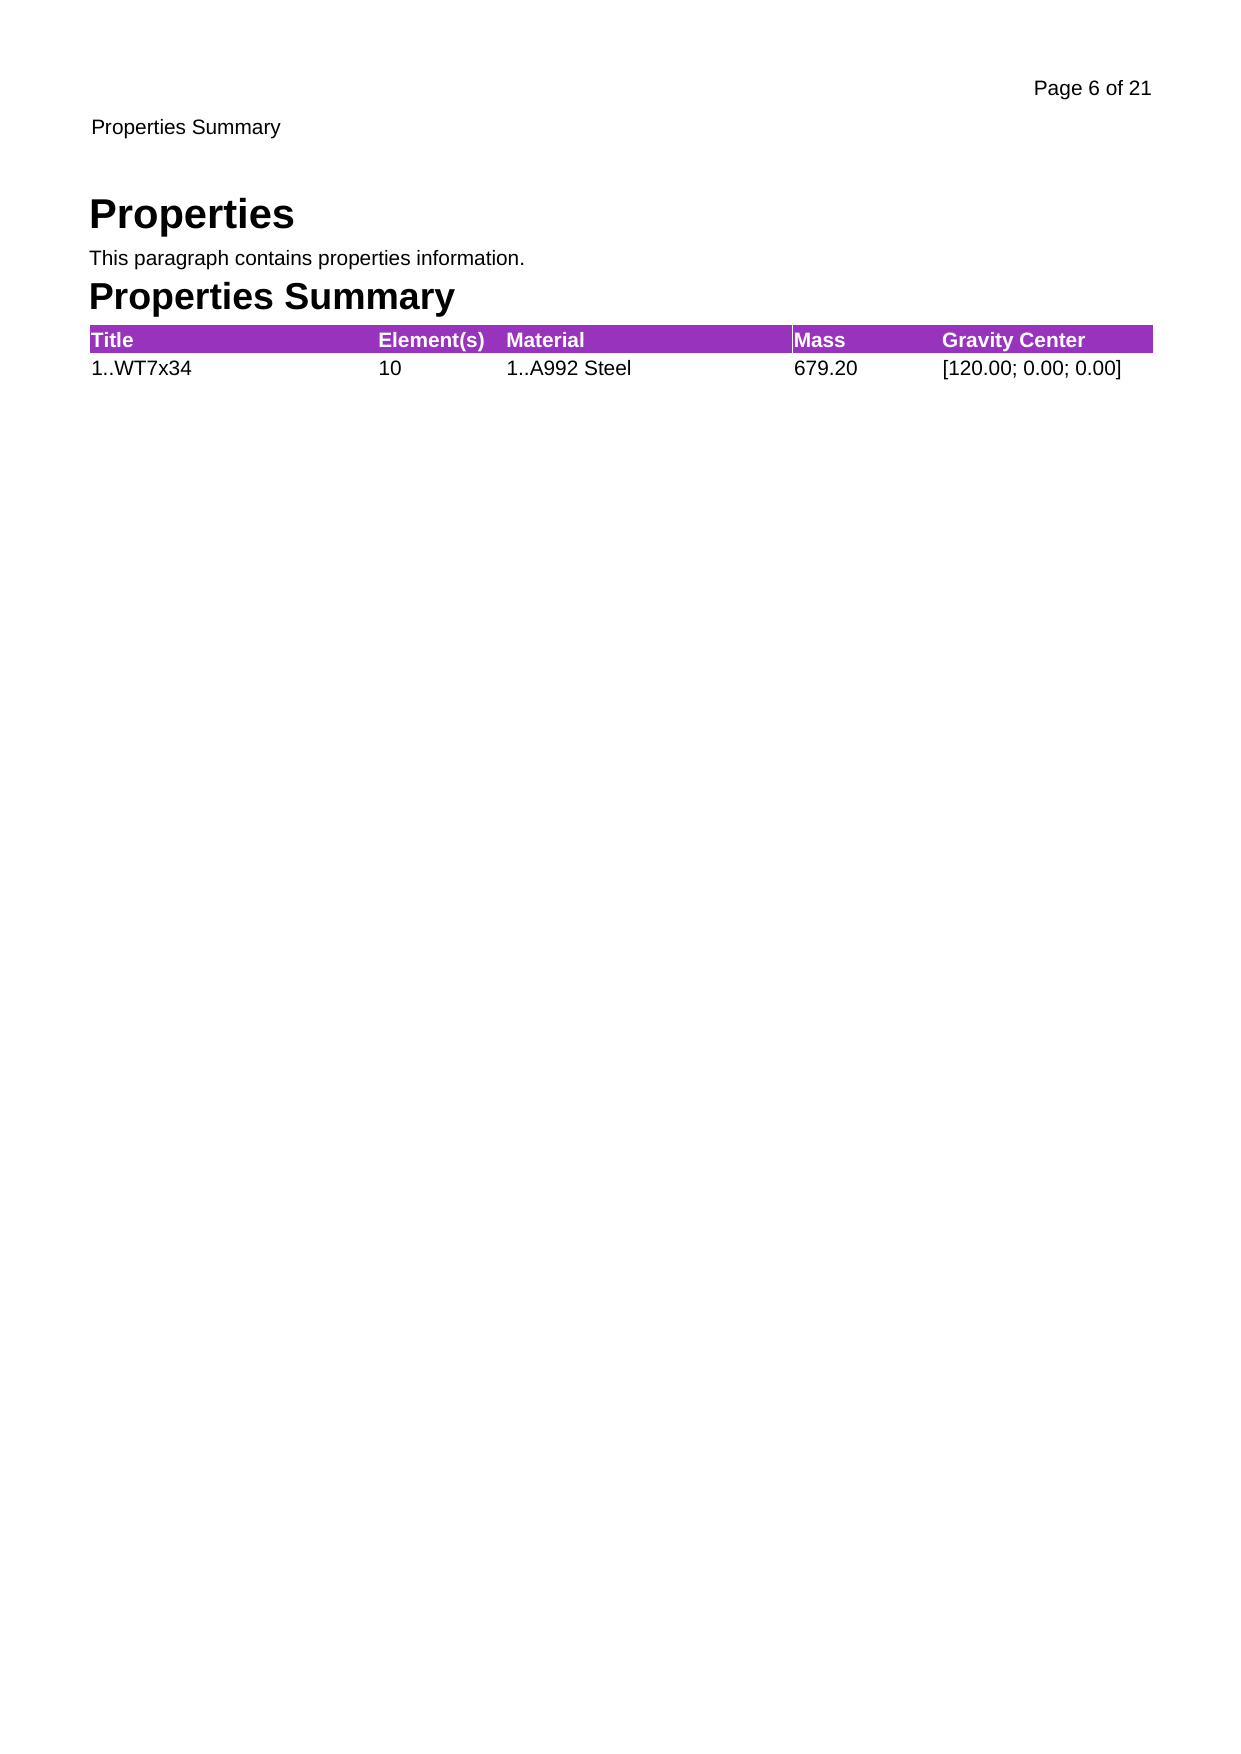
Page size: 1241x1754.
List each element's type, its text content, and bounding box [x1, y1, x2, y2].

table_header Element(s) [377, 325, 505, 353]
table_header Title [90, 325, 377, 353]
table_cell 679.20 [793, 354, 941, 379]
table_cell 1..WT7x34 [90, 354, 377, 379]
table_cell [120.00; 0.00; 0.00] [941, 354, 1153, 379]
text This paragraph contains properties information. [89, 246, 1152, 270]
subtitle Properties [89, 189, 1152, 237]
table_cell 1..A992 Steel [505, 354, 792, 379]
table_header Material [505, 325, 792, 353]
subtitle Properties Summary [88, 274, 1152, 317]
table_cell 10 [377, 354, 505, 379]
table_header Gravity Center [941, 325, 1153, 353]
table_header Mass [793, 325, 941, 353]
